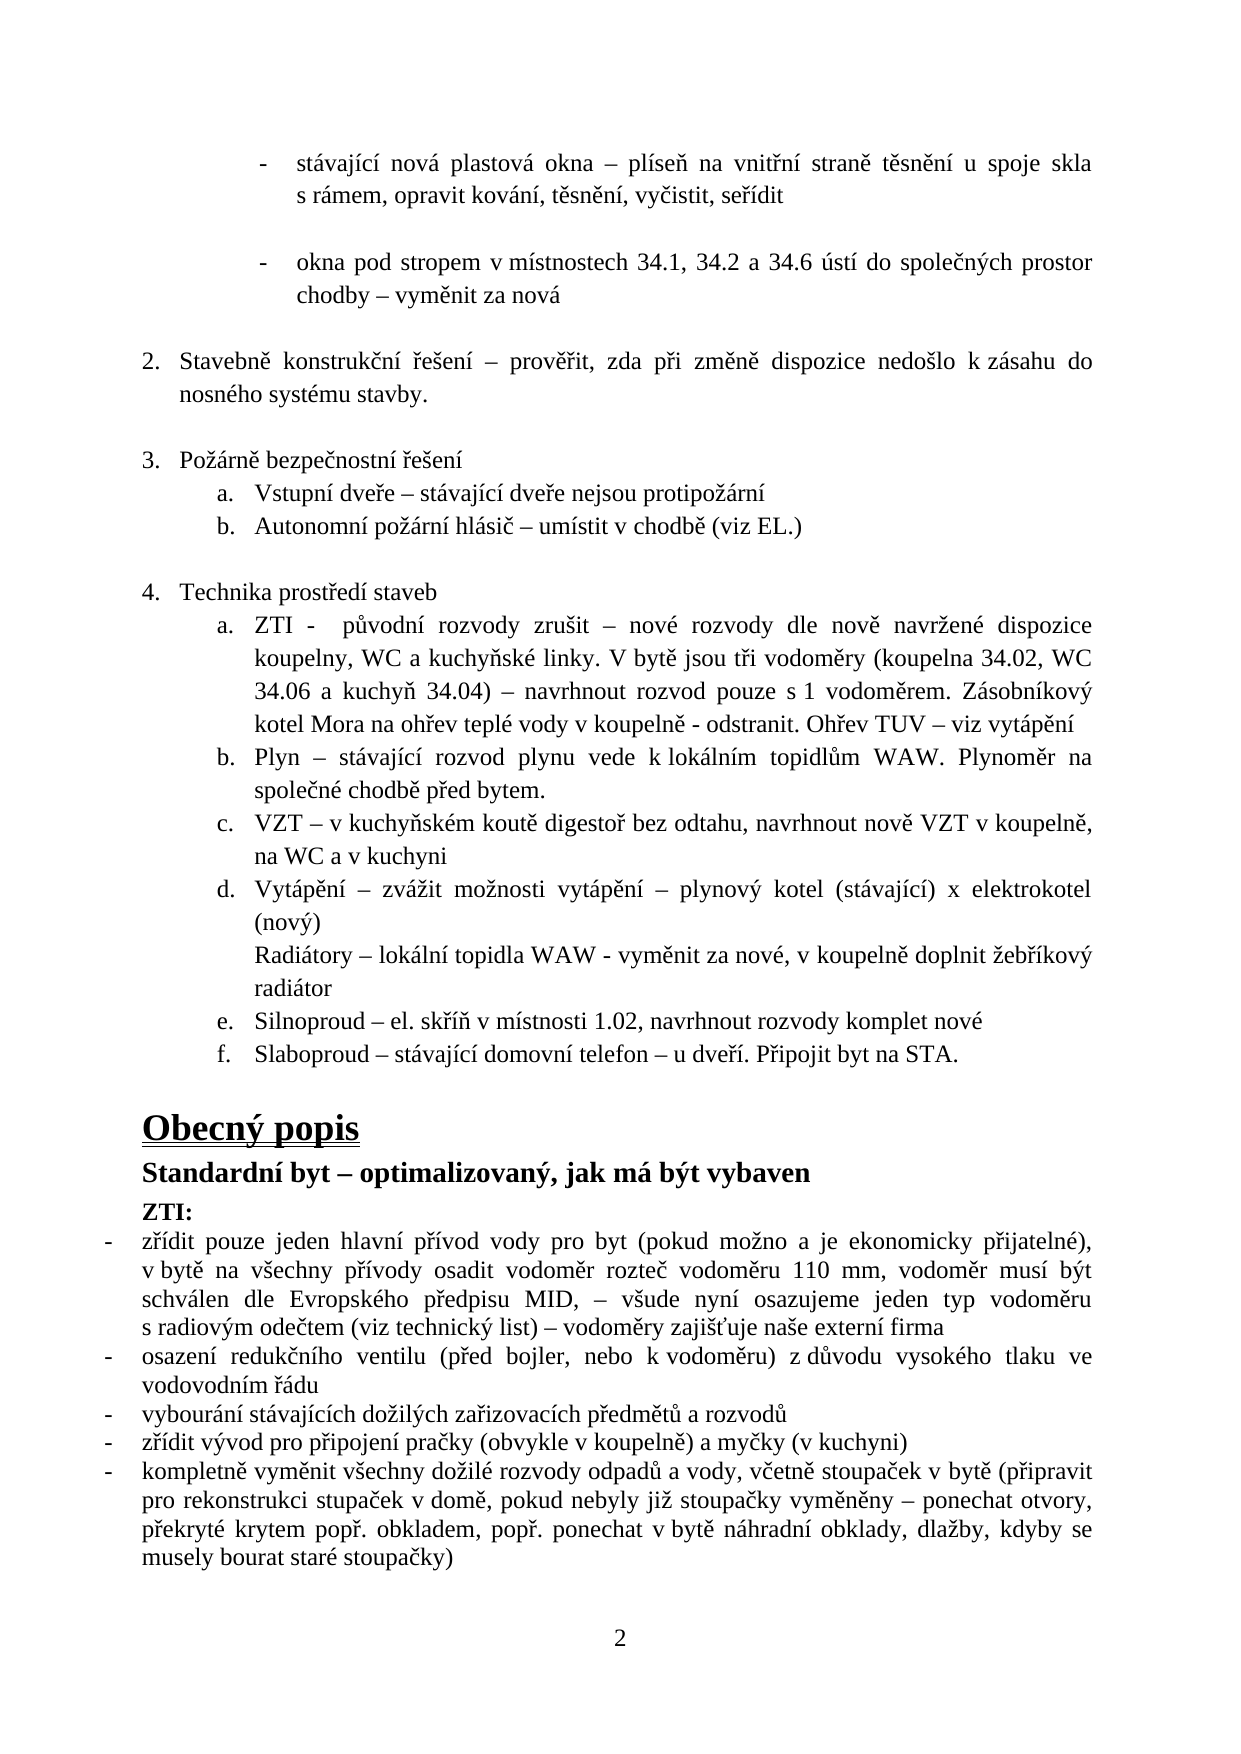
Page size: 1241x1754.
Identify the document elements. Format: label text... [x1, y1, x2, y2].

list stávající nová plastová okna – plíseň na vnitřní straně těsnění u spoje skla s rámem, opravit kování, těsnění, vyčistit, seřídit [259, 148, 1093, 209]
list vybourání stávajících dožilých zařizovacích předmětů a rozvodů [104, 1399, 1093, 1427]
list okna pod stropem v místnostech 34.1, 34.2 a 34.6 ústí do společných prostor chodby – vyměnit za nová [259, 247, 1093, 308]
list VZT – v kuchyňském koutě digestoř bez odtahu, navrhnout nově VZT v koupelně, na WC a v kuchyni [217, 808, 1093, 870]
list zřídit vývod pro připojení pračky (obvykle v koupelně) a myčky (v kuchyni) [104, 1427, 1093, 1456]
list Stavebně konstrukční řešení – prověřit, zda při změně dispozice nedošlo k zásahu do nosného systému stavby. [142, 346, 1093, 407]
list Slaboproud – stávající domovní telefon – u dveří. Připojit byt na STA. [217, 1039, 1093, 1068]
list Plyn – stávající rozvod plynu vede k lokálním topidlům WAW. Plynoměr na společné chodbě před bytem. [217, 742, 1093, 804]
text Standardní byt – optimalizovaný, jak má být vybaven [142, 1155, 1093, 1188]
list Silnoproud – el. skříň v místnosti 1.02, navrhnout rozvody komplet nové [217, 1006, 1093, 1035]
list ZTI - původní rozvody zrušit – nové rozvody dle nově navržené dispozice koupelny, WC a kuchyňské linky. V bytě jsou tři vodoměry (koupelna 34.02, WC 34.06 a kuchyň 34.04) – navrhnout rozvod pouze s 1 vodoměrem. Zásobníkový kotel Mora na ohřev teplé vody v koupelně - odstranit. Ohřev TUV – viz vytápění [217, 610, 1093, 738]
text ZTI: [142, 1197, 1093, 1226]
list Požárně bezpečnostní řešení [142, 445, 1093, 473]
list zřídit pouze jeden hlavní přívod vody pro byt (pokud možno a je ekonomicky přijatelné), v bytě na všechny přívody osadit vodoměr rozteč vodoměru 110 mm, vodoměr musí být schválen dle Evropského předpisu MID, – všude nyní osazujeme jeden typ vodoměru s radiovým odečtem (viz technický list) – vodoměry zajišťuje naše externí firma [104, 1226, 1093, 1341]
list kompletně vyměnit všechny dožilé rozvody odpadů a vody, včetně stoupaček v bytě (připravit pro rekonstrukci stupaček v domě, pokud nebyly již stoupačky vyměněny – ponechat otvory, překryté krytem popř. obkladem, popř. ponechat v bytě náhradní obklady, dlažby, kdyby se musely bourat staré stoupačky) [104, 1456, 1093, 1571]
list Vytápění – zvážit možnosti vytápění – plynový kotel (stávající) x elektrokotel (nový) [217, 874, 1093, 936]
list Technika prostředí staveb [142, 577, 1093, 606]
list Vstupní dveře – stávající dveře nejsou protipožární [217, 478, 1093, 507]
list Autonomní požární hlásič – umístit v chodbě (viz EL.) [217, 511, 1093, 539]
list osazení redukčního ventilu (před bojler, nebo k vodoměru) z důvodu vysokého tlaku ve vodovodním řádu [104, 1341, 1093, 1399]
text Obecný popis [142, 1105, 1093, 1148]
list Radiátory – lokální topidla WAW - vyměnit za nové, v koupelně doplnit žebříkový radiátor [254, 940, 1093, 1002]
